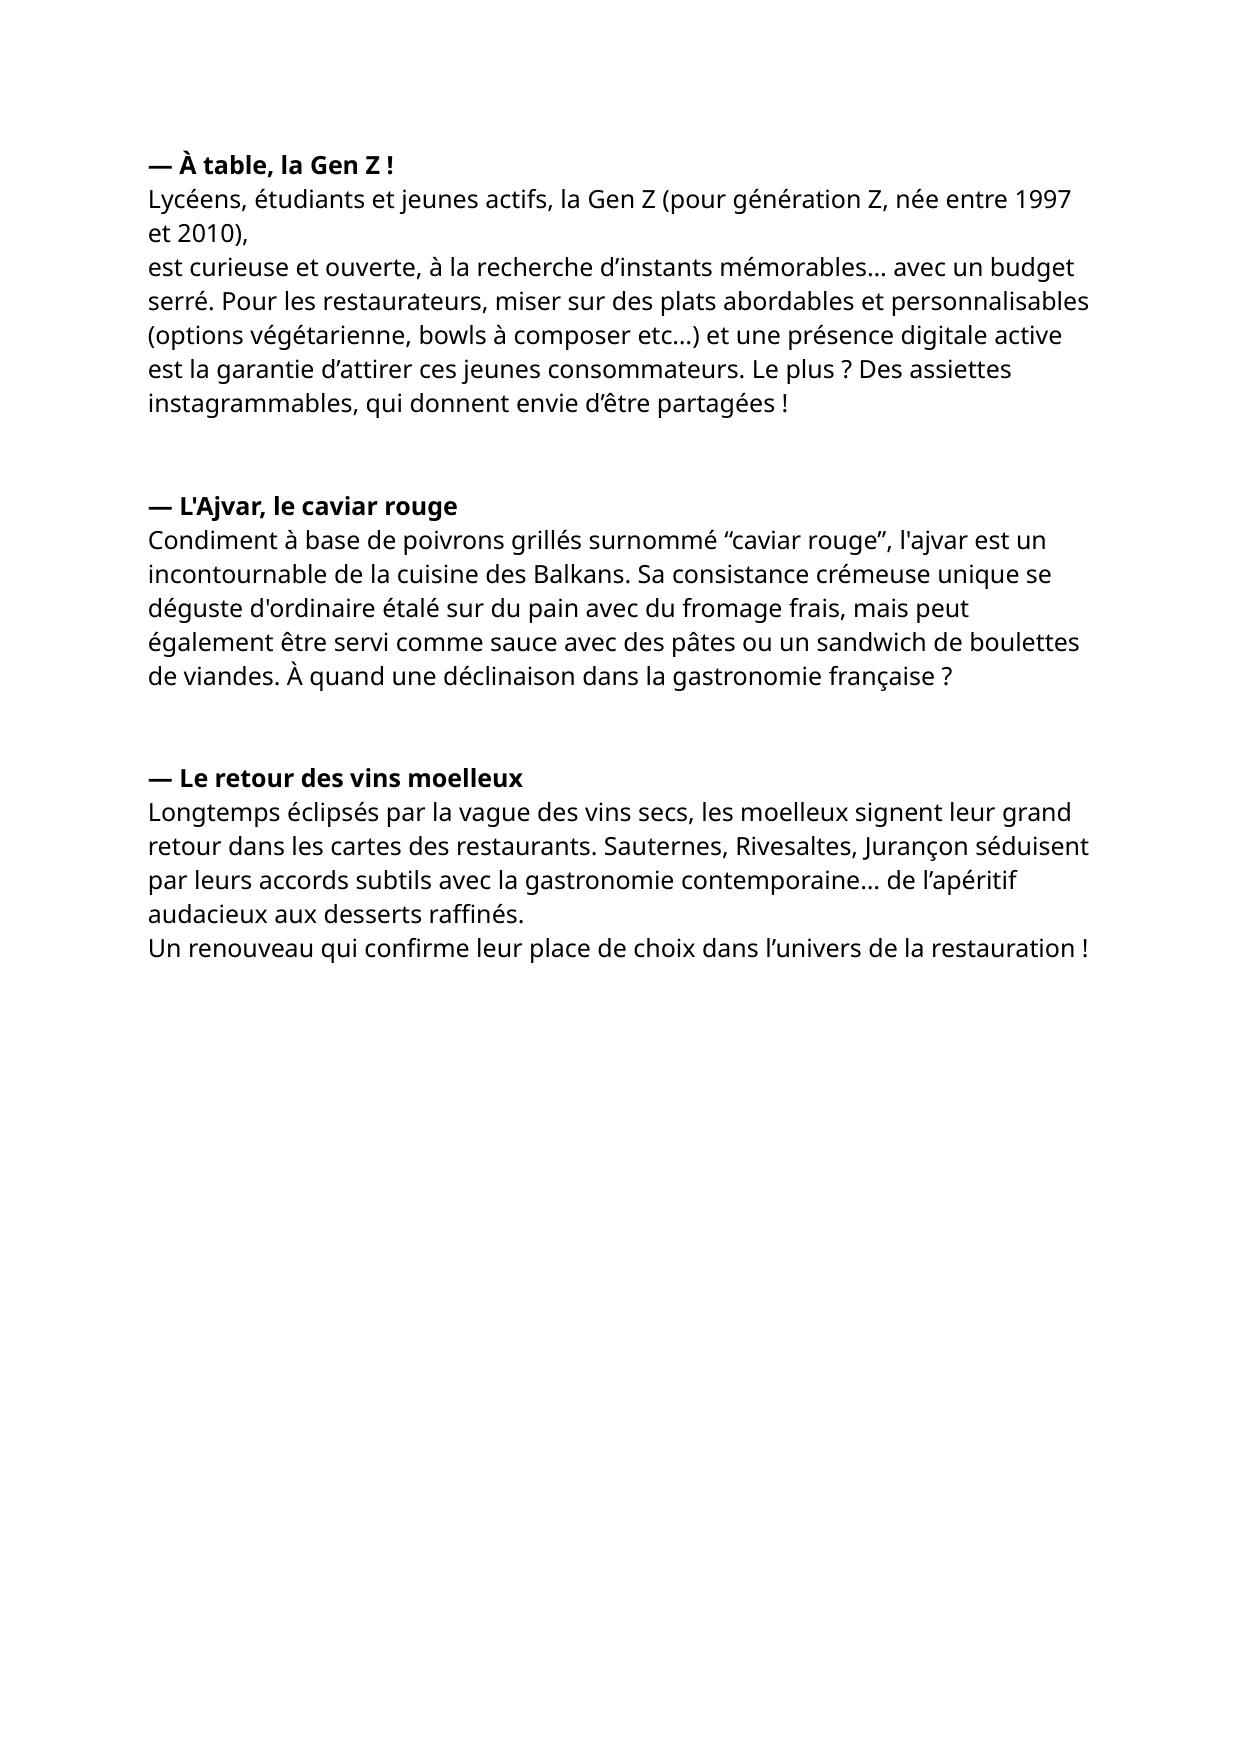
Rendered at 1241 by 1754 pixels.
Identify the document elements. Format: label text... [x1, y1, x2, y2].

text Condiment à base de poivrons grillés surnommé “caviar rouge”, l'ajvar est un incontournable de la cuisine des Balkans. Sa consistance crémeuse unique se déguste d'ordinaire étalé sur du pain avec du fromage frais, mais peut également être servi comme sauce avec des pâtes ou un sandwich de boulettes de viandes. À quand une déclinaison dans la gastronomie française ? [148, 522, 1093, 693]
text Un renouveau qui confirme leur place de choix dans l’univers de la restauration ! [148, 931, 1093, 965]
text — L'Ajvar, le caviar rouge [148, 488, 1093, 522]
text Lycéens, étudiants et jeunes actifs, la Gen Z (pour génération Z, née entre 1997 et 2010), [148, 182, 1093, 250]
text — Le retour des vins moelleux [148, 761, 1093, 795]
text est curieuse et ouverte, à la recherche d’instants mémorables… avec un budget serré. Pour les restaurateurs, miser sur des plats abordables et personnalisables (options végétarienne, bowls à composer etc…) et une présence digitale active est la garantie d’attirer ces jeunes consommateurs. Le plus ? Des assiettes instagrammables, qui donnent envie d’être partagées ! [148, 250, 1093, 420]
text Longtemps éclipsés par la vague des vins secs, les moelleux signent leur grand retour dans les cartes des restaurants. Sauternes, Rivesaltes, Jurançon séduisent par leurs accords subtils avec la gastronomie contemporaine… de l’apéritif audacieux aux desserts raffinés. [148, 795, 1093, 931]
text — À table, la Gen Z ! [148, 148, 1093, 182]
